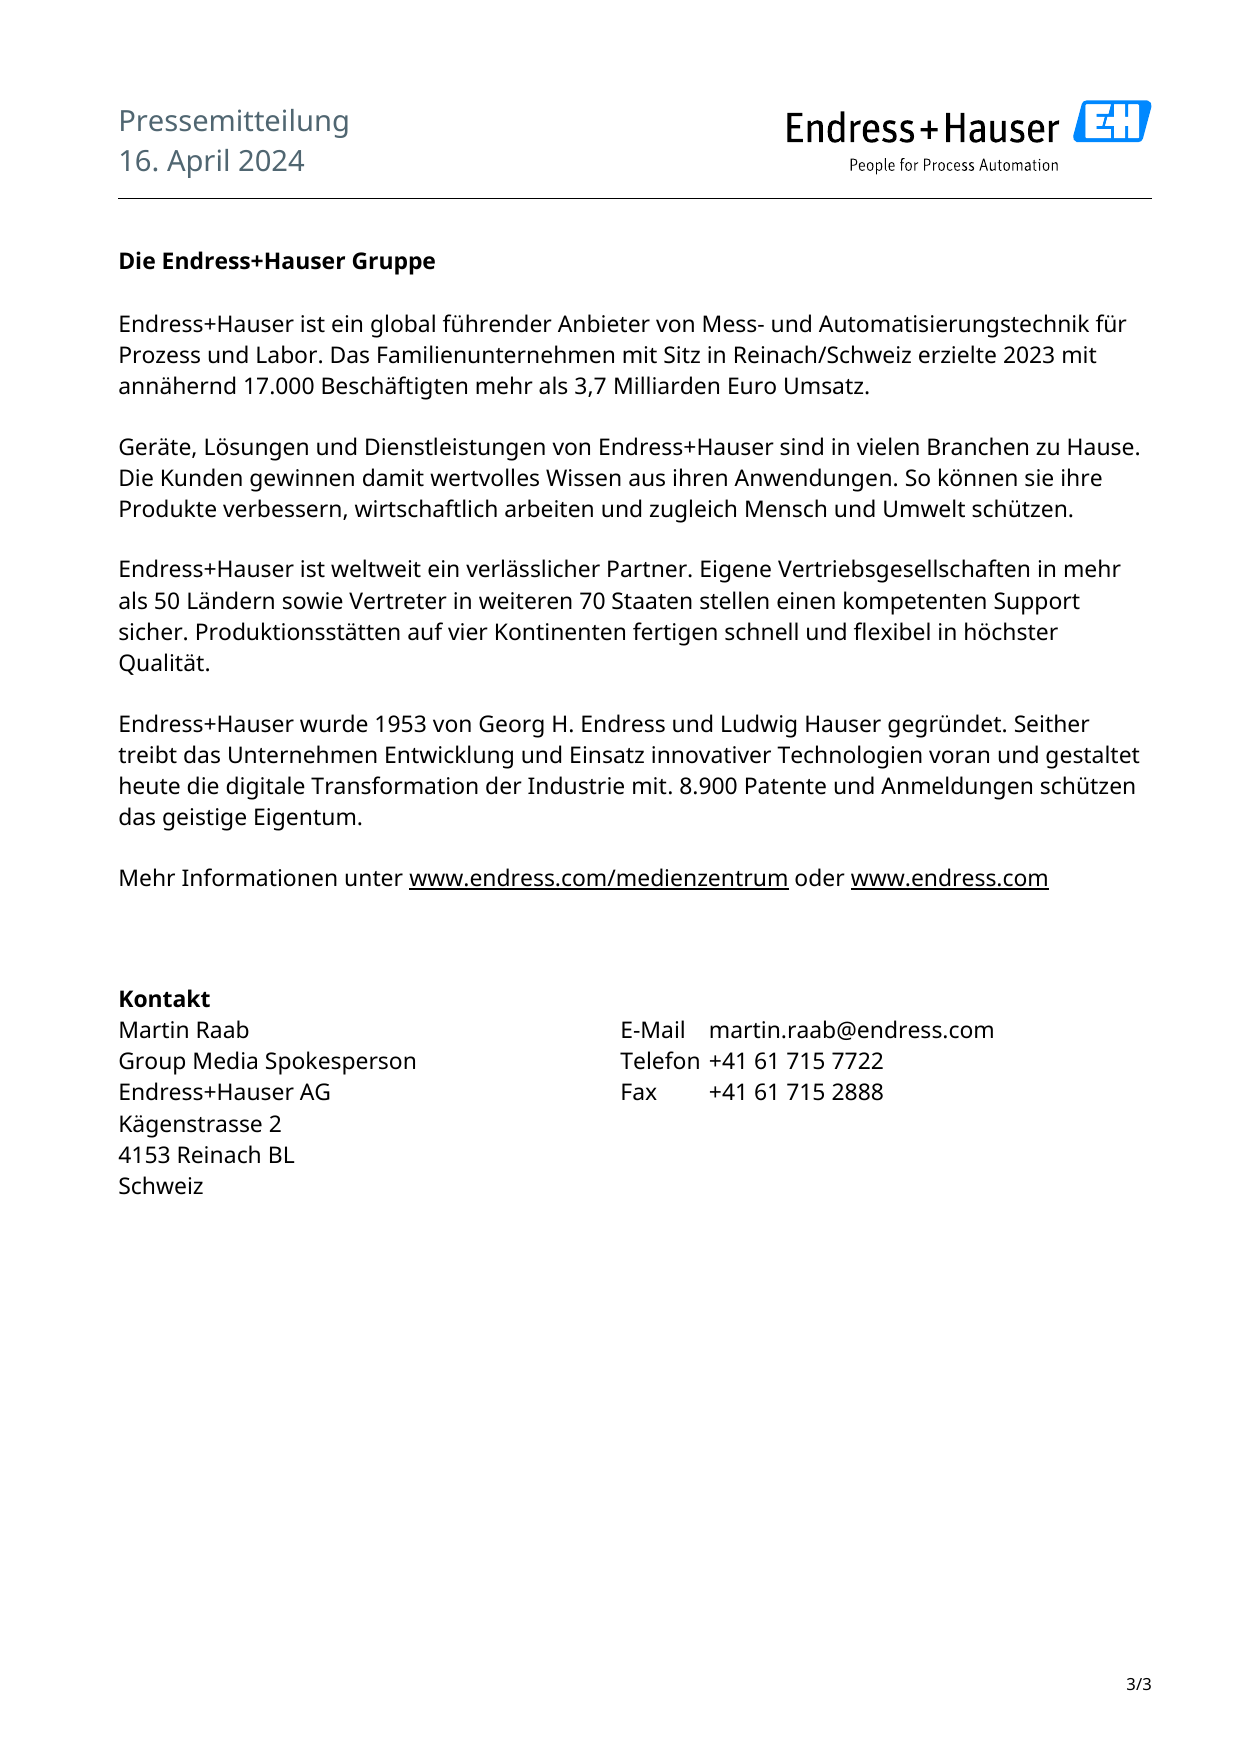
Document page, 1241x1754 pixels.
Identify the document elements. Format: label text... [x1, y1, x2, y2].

text Kontakt [118, 983, 1152, 1014]
text Endress+Hauser wurde 1953 von Georg H. Endress und Ludwig Hauser gegründet. Seither treibt das Unternehmen Entwicklung und Einsatz innovativer Technologien voran und gestaltet heute die digitale Transformation der Industrie mit. 8.900 Patente und Anmeldungen schützen das geistige Eigentum. [118, 708, 1152, 833]
text Martin Raab E-Mail martin.raab@endress.com Group Media Spokesperson Telefon +41 61 715 7722 Endress+Hauser AG Fax +41 61 715 2888 Kägenstrasse 2 4153 Reinach BL Schweiz [118, 1014, 1152, 1201]
text Endress+Hauser ist weltweit ein verlässlicher Partner. Eigene Vertriebsgesellschaften in mehr als 50 Ländern sowie Vertreter in weiteren 70 Staaten stellen einen kompetenten Support sicher. Produktionsstätten auf vier Kontinenten fertigen schnell und flexibel in höchster Qualität. [118, 553, 1152, 678]
text Mehr Informationen unter www.endress.com/medienzentrum oder www.endress.com [118, 862, 1152, 893]
text Endress+Hauser ist ein global führender Anbieter von Mess- und Automatisierungstechnik für Prozess und Labor. Das Familienunternehmen mit Sitz in Reinach/Schweiz erzielte 2023 mit annähernd 17.000 Beschäftigten mehr als 3,7 Milliarden Euro Umsatz. [118, 308, 1152, 401]
text Geräte, Lösungen und Dienstleistungen von Endress+Hauser sind in vielen Branchen zu Hause. Die Kunden gewinnen damit wertvolles Wissen aus ihren Anwendungen. So können sie ihre Produkte verbessern, wirtschaftlich arbeiten und zugleich Mensch und Umwelt schützen. [118, 431, 1152, 524]
text Die Endress+Hauser Gruppe [118, 245, 1152, 308]
